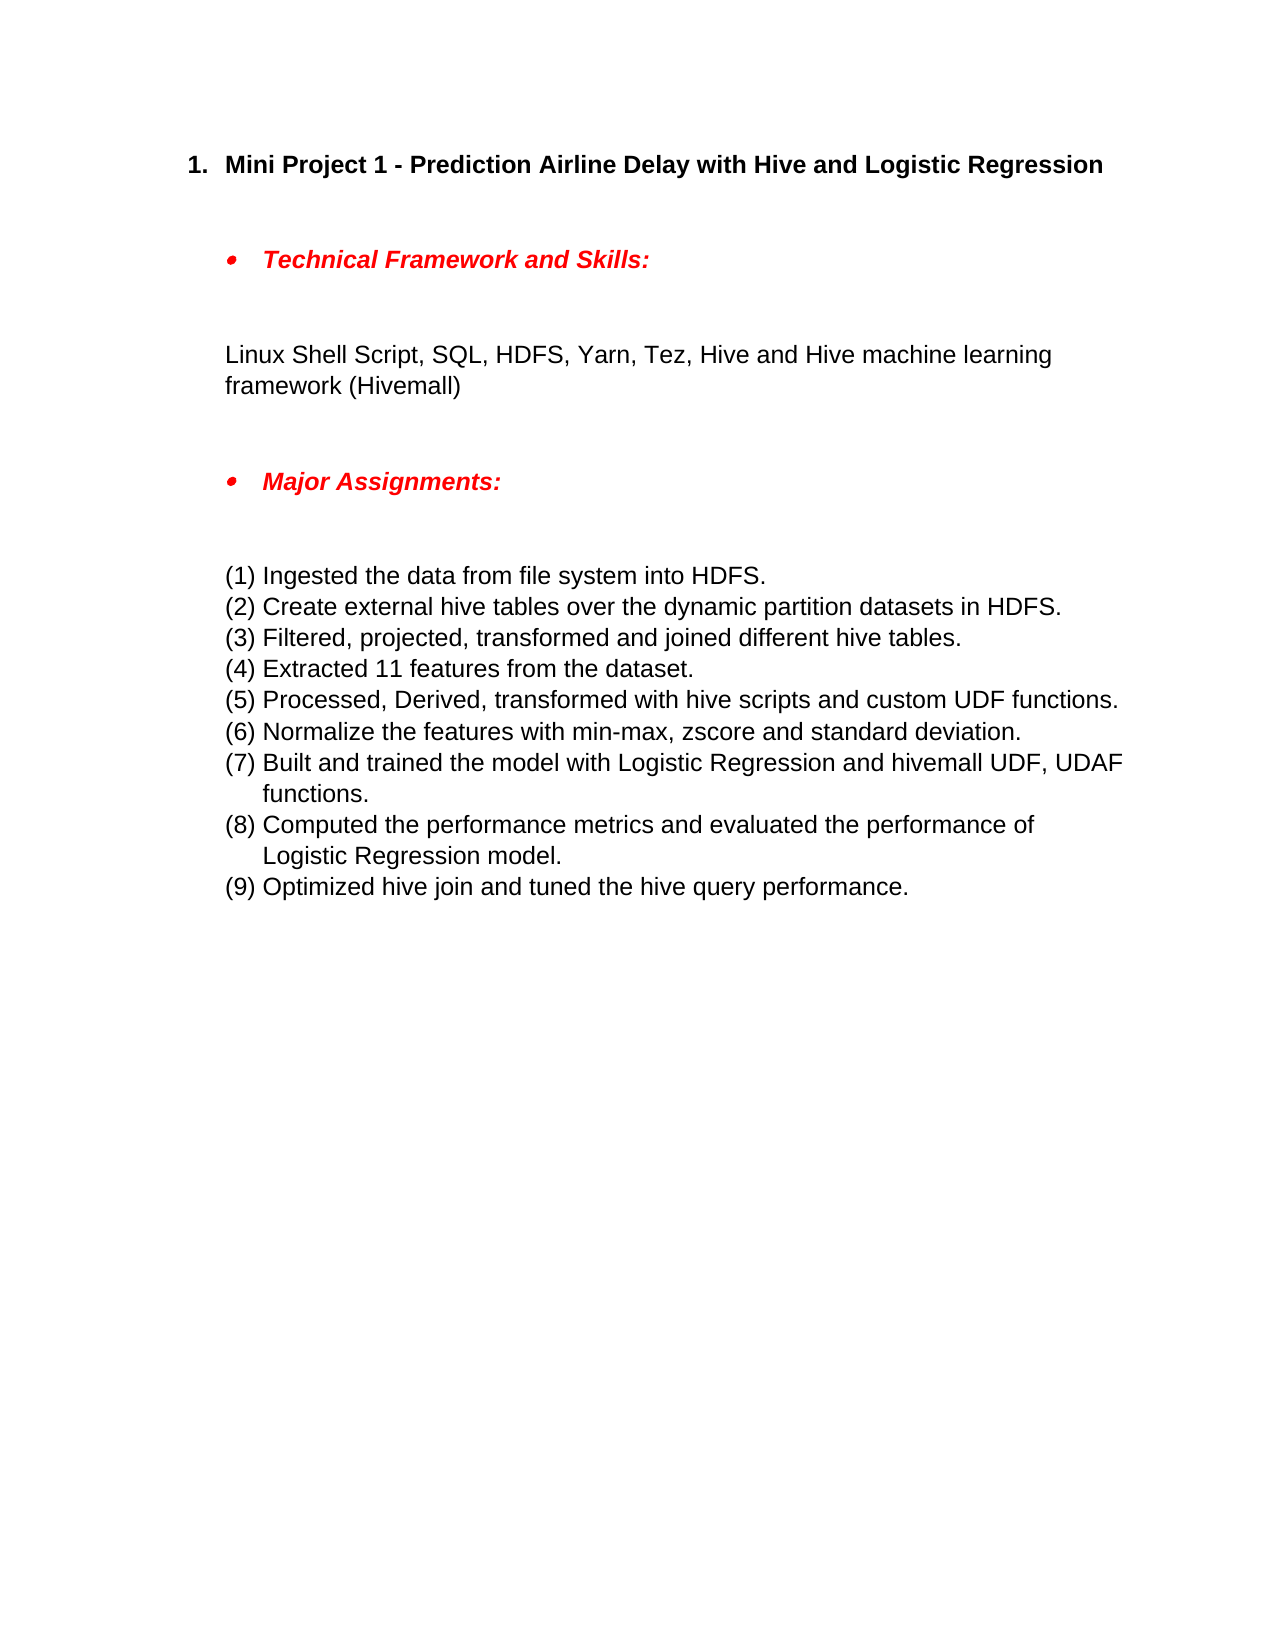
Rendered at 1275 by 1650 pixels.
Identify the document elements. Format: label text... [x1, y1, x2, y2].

list Built and trained the model with Logistic Regression and hivemall UDF, UDAF functions. [225, 748, 1125, 807]
list Extracted 11 features from the dataset. [225, 654, 1125, 683]
list Optimized hive join and tuned the hive query performance. [225, 872, 1125, 901]
list Major Assignments: [225, 467, 1125, 496]
list Normalize the features with min-max, zscore and standard deviation. [225, 717, 1125, 745]
list Filtered, projected, transformed and joined different hive tables. [225, 623, 1125, 652]
list Mini Project 1 - Prediction Airline Delay with Hive and Logistic Regression [187, 150, 1125, 179]
list Processed, Derived, transformed with hive scripts and custom UDF functions. [225, 686, 1125, 714]
list Ingested the data from file system into HDFS. [225, 561, 1125, 590]
text Linux Shell Script, SQL, HDFS, Yarn, Tez, Hive and Hive machine learning framework (Hivemall) [225, 340, 1125, 400]
list Create external hive tables over the dynamic partition datasets in HDFS. [225, 592, 1125, 621]
list Computed the performance metrics and evaluated the performance of Logistic Regression model. [225, 810, 1125, 869]
list Technical Framework and Skills: [225, 245, 1125, 274]
